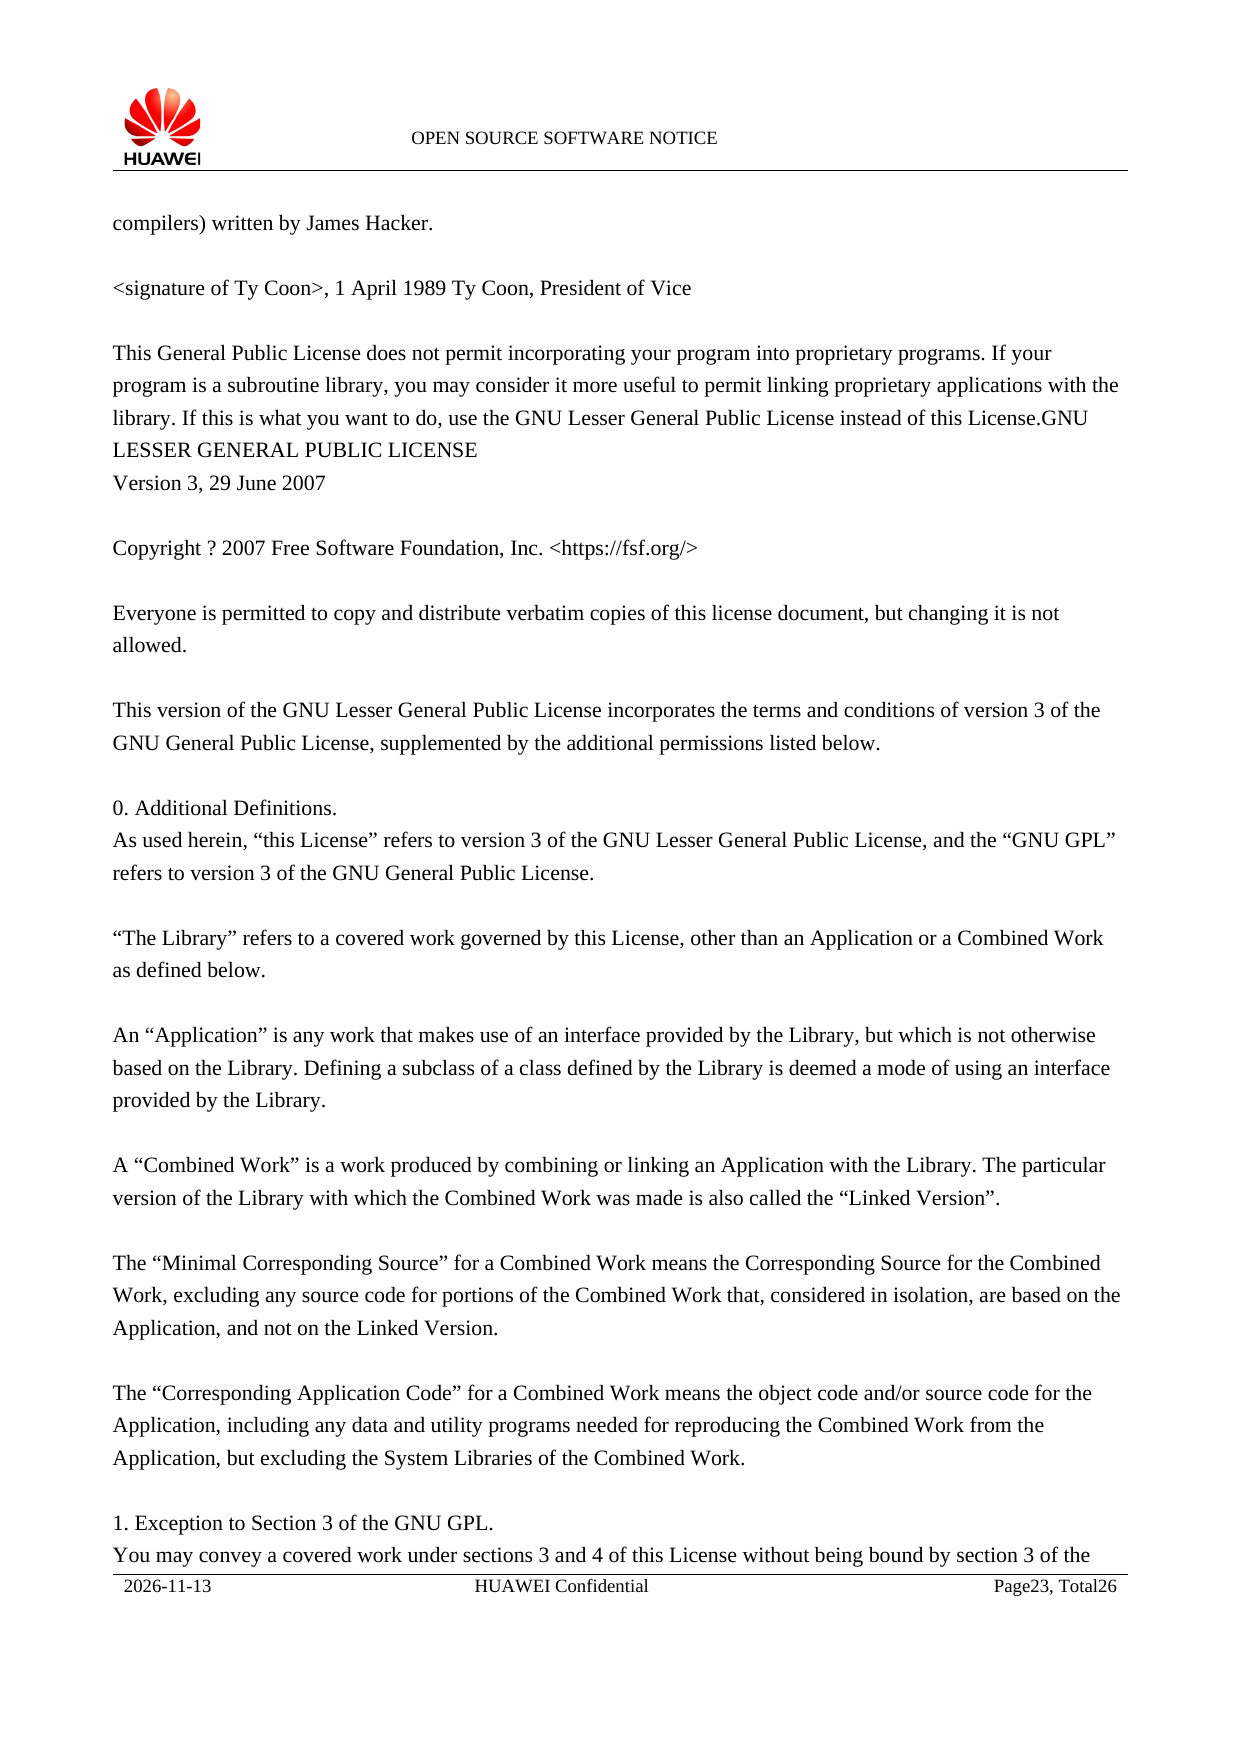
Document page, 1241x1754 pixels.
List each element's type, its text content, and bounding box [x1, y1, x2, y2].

picture [124, 88, 201, 165]
